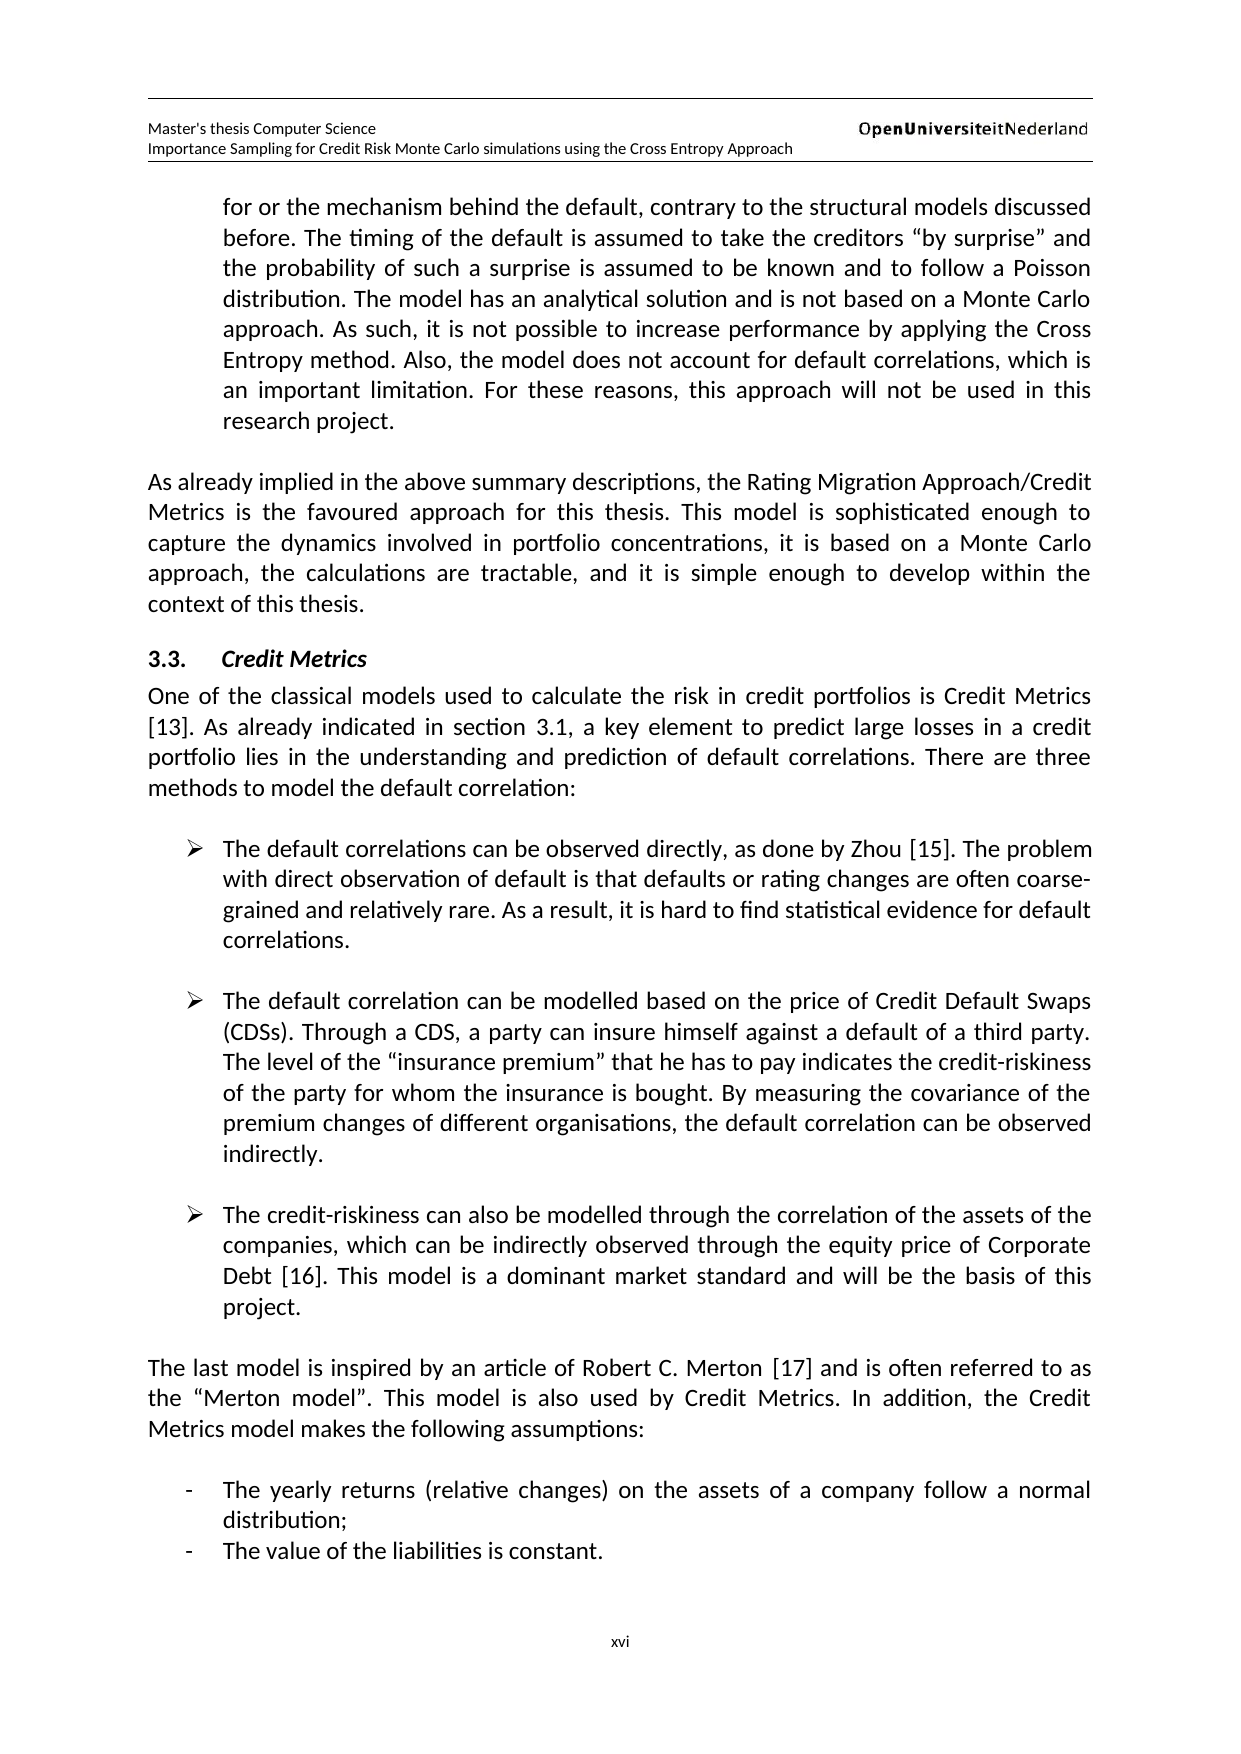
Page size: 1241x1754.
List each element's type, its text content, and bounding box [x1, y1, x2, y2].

list The credit-riskiness can also be modelled through the correlation of the assets of the companies, which can be indirectly observed through the equity price of Corporate Debt [16]. This model is a dominant market standard and will be the basis of this project. [185, 1199, 1093, 1321]
subtitle Credit Metrics [148, 643, 1093, 674]
text As already implied in the above summary descriptions, the Rating Migration Approach/Credit Metrics is the favoured approach for this thesis. This model is sophisticated enough to capture the dynamics involved in portfolio concentrations, it is based on a Monte Carlo approach, the calculations are tractable, and it is simple enough to develop within the context of this thesis. [148, 466, 1093, 618]
text One of the classical models used to calculate the risk in credit portfolios is Credit Metrics [13]. As already indicated in section 2.1, a key element to predict large losses in a credit portfolio lies in the understanding and prediction of default correlations. There are three methods to model the default correlation: [148, 680, 1093, 802]
list The default correlations can be observed directly, as done by Zhou [15]. The problem with direct observation of default is that defaults or rating changes are often coarse-grained and relatively rare. As a result, it is hard to find statistical evidence for default correlations. [185, 833, 1093, 955]
list The value of the liabilities is constant. [185, 1535, 1093, 1565]
list The default correlation can be modelled based on the price of Credit Default Swaps (CDSs). Through a CDS, a party can insure himself against a default of a third party. The level of the “insurance premium” that he has to pay indicates the credit-riskiness of the party for whom the insurance is bought. By measuring the covariance of the premium changes of different organisations, the default correlation can be observed indirectly. [185, 986, 1093, 1169]
text The last model is inspired by an article of Robert C. Merton [17] and is often referred to as the “Merton model”. This model is also used by Credit Metrics. In addition, the Credit Metrics model makes the following assumptions: [148, 1352, 1093, 1443]
picture [857, 99, 1088, 159]
list The yearly returns (relative changes) on the assets of a company follow a normal distribution; [185, 1474, 1093, 1535]
